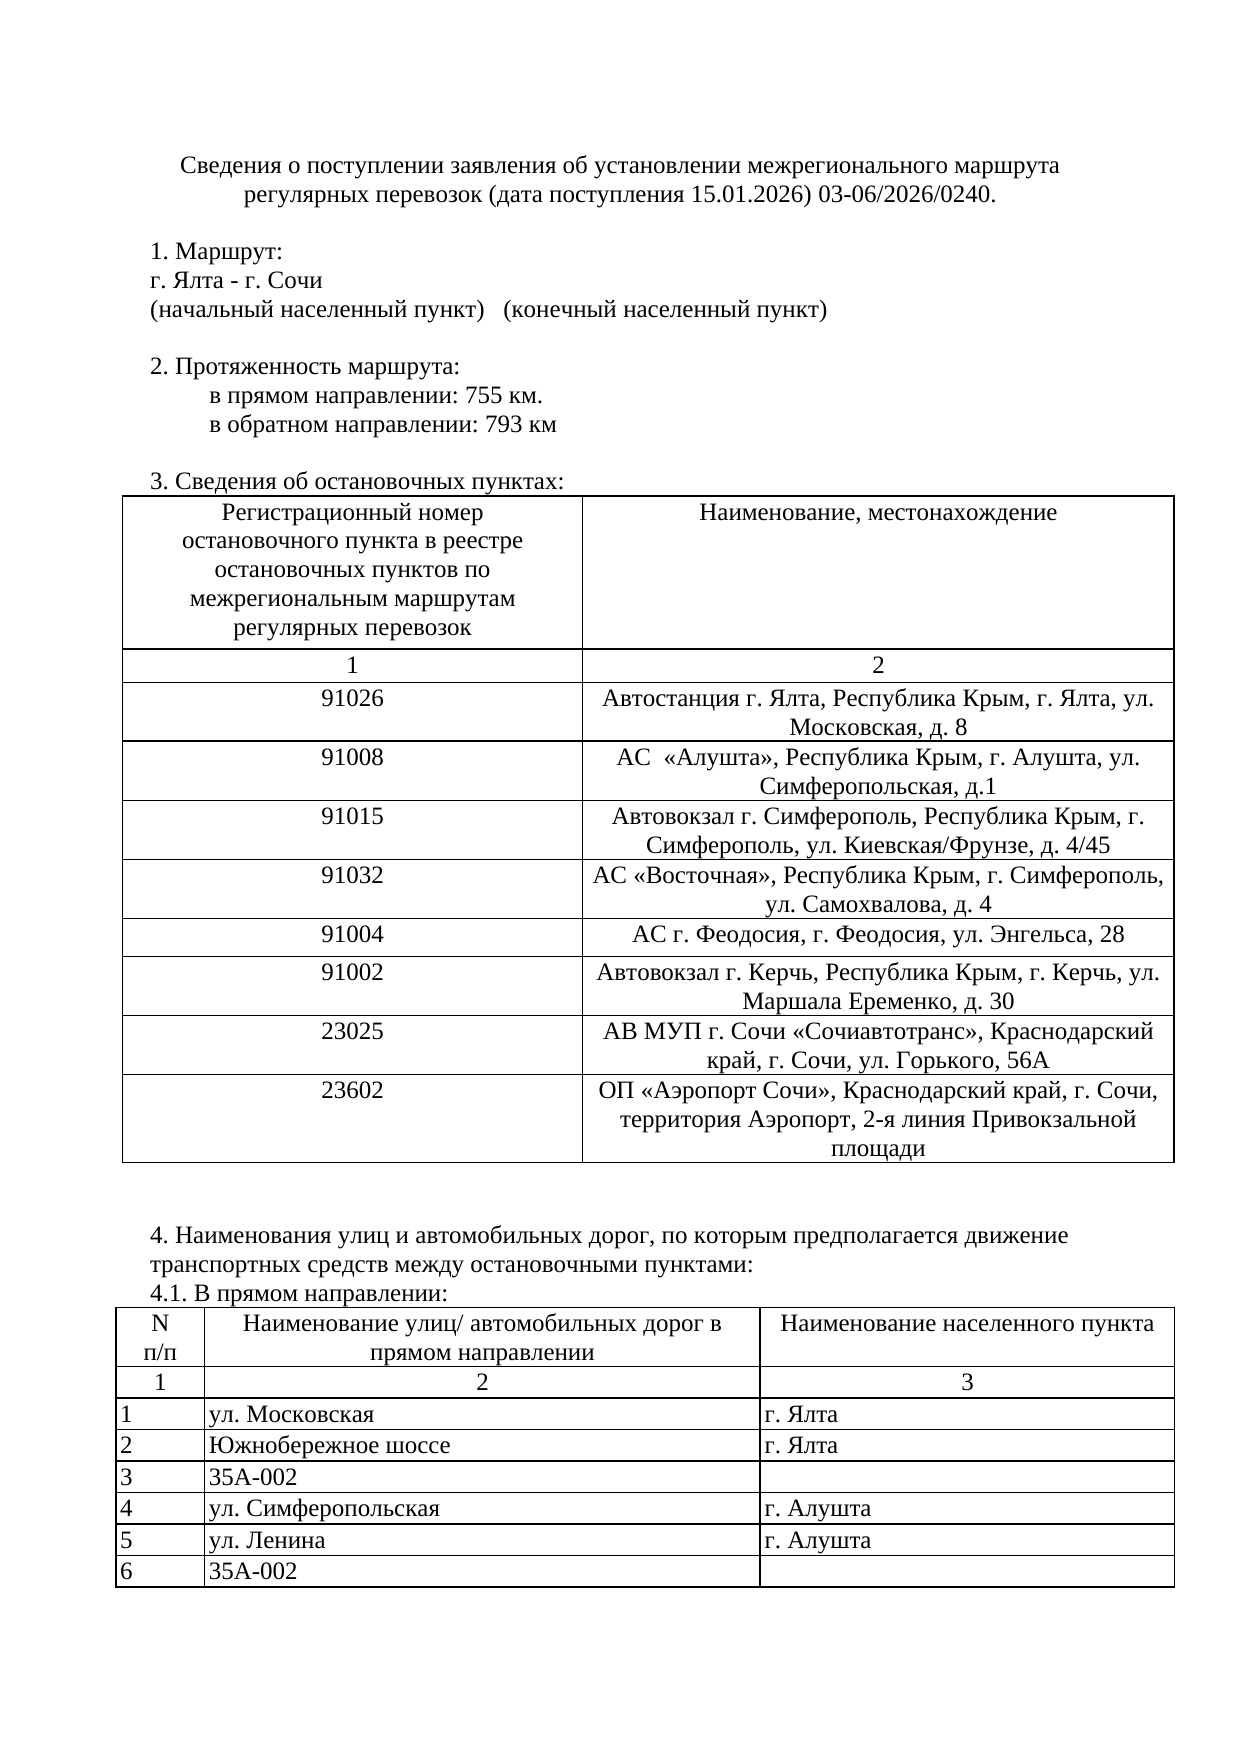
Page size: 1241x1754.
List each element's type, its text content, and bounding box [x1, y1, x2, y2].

text 1. Маршрут: [150, 236, 1090, 265]
table_cell 91008 [123, 742, 582, 799]
table_cell ул. Симферопольская [205, 1493, 759, 1523]
table_cell 91032 [123, 860, 582, 918]
table_cell 2 [583, 650, 1173, 681]
table_cell 23025 [123, 1016, 582, 1074]
text в обратном направлении: 793 км [150, 409, 1090, 437]
table_cell АС «Восточная», Республика Крым, г. Симферополь, ул. Самохвалова, д. 4 [583, 860, 1173, 918]
table_cell 91002 [123, 957, 582, 1014]
text (начальный населенный пункт) (конечный населенный пункт) [150, 294, 1090, 322]
table_cell АВ МУП г. Сочи «Сочиавтотранс», Краснодарский край, г. Сочи, ул. Горького, 56А [583, 1016, 1173, 1074]
table_cell АС «Алушта», Республика Крым, г. Алушта, ул. Симферопольская, д.1 [583, 742, 1173, 799]
table_cell Автовокзал г. Керчь, Республика Крым, г. Керчь, ул. Маршала Еременко, д. 30 [583, 957, 1173, 1014]
text 2. Протяженность маршрута: [150, 351, 1090, 380]
table_cell г. Алушта [761, 1493, 1174, 1523]
table_cell г. Ялта [761, 1430, 1174, 1460]
text г. Ялта - г. Сочи [150, 265, 1090, 294]
table_header N п/п [117, 1308, 204, 1366]
table_cell 1 [117, 1399, 204, 1429]
text 4. Наименования улиц и автомобильных дорог, по которым предполагается движение транспортных средств между остановочными пунктами: [150, 1221, 1090, 1278]
table_cell 3 [761, 1367, 1174, 1397]
table_cell Автостанция г. Ялта, Республика Крым, г. Ялта, ул. Московская, д. 8 [583, 683, 1173, 740]
table_cell 1 [123, 650, 582, 681]
table_cell ул. Ленина [205, 1525, 759, 1554]
table_cell [761, 1556, 1174, 1586]
table_cell 6 [117, 1556, 204, 1586]
table_cell 2 [117, 1430, 204, 1460]
table_cell 4 [117, 1493, 204, 1523]
table_cell ОП «Аэропорт Сочи», Краснодарский край, г. Сочи, территория Аэропорт, 2-я линия Привокзальной площади [583, 1075, 1173, 1161]
table_cell 91026 [123, 683, 582, 740]
table_cell Автовокзал г. Симферополь, Республика Крым, г. Симферополь, ул. Киевская/Фрунзе, д. 4/45 [583, 801, 1173, 858]
table_cell 91004 [123, 919, 582, 956]
table_cell 91015 [123, 801, 582, 858]
table_cell г. Алушта [761, 1525, 1174, 1554]
table_header Наименование, местонахождение [583, 497, 1173, 648]
table_cell ул. Московская [205, 1399, 759, 1429]
table_header Регистрационный номер остановочного пункта в реестре остановочных пунктов по межрегиональным маршрутам регулярных перевозок [123, 497, 582, 648]
table_cell 1 [117, 1367, 204, 1397]
table_cell АС г. Феодосия, г. Феодосия, ул. Энгельса, 28 [583, 919, 1173, 956]
table_cell Южнобережное шоссе [205, 1430, 759, 1460]
table_header Наименование улиц/ автомобильных дорог в прямом направлении [205, 1308, 759, 1366]
table_cell 5 [117, 1525, 204, 1554]
table_cell [761, 1462, 1174, 1492]
text Сведения о поступлении заявления об установлении межрегионального маршрута регулярных перевозок (дата поступления 15.01.2026) 03-06/2026/0240. [150, 150, 1090, 207]
text в прямом направлении: 755 км. [150, 380, 1090, 409]
table_cell 35А-002 [205, 1556, 759, 1586]
table_cell 35А-002 [205, 1462, 759, 1492]
table_cell г. Ялта [761, 1399, 1174, 1429]
table_header Наименование населенного пункта [761, 1308, 1174, 1366]
table_cell 3 [117, 1462, 204, 1492]
text 4.1. В прямом направлении: [150, 1278, 1090, 1307]
table_cell 2 [205, 1367, 759, 1397]
text 3. Сведения об остановочных пунктах: [150, 466, 1090, 495]
table_cell 23602 [123, 1075, 582, 1161]
